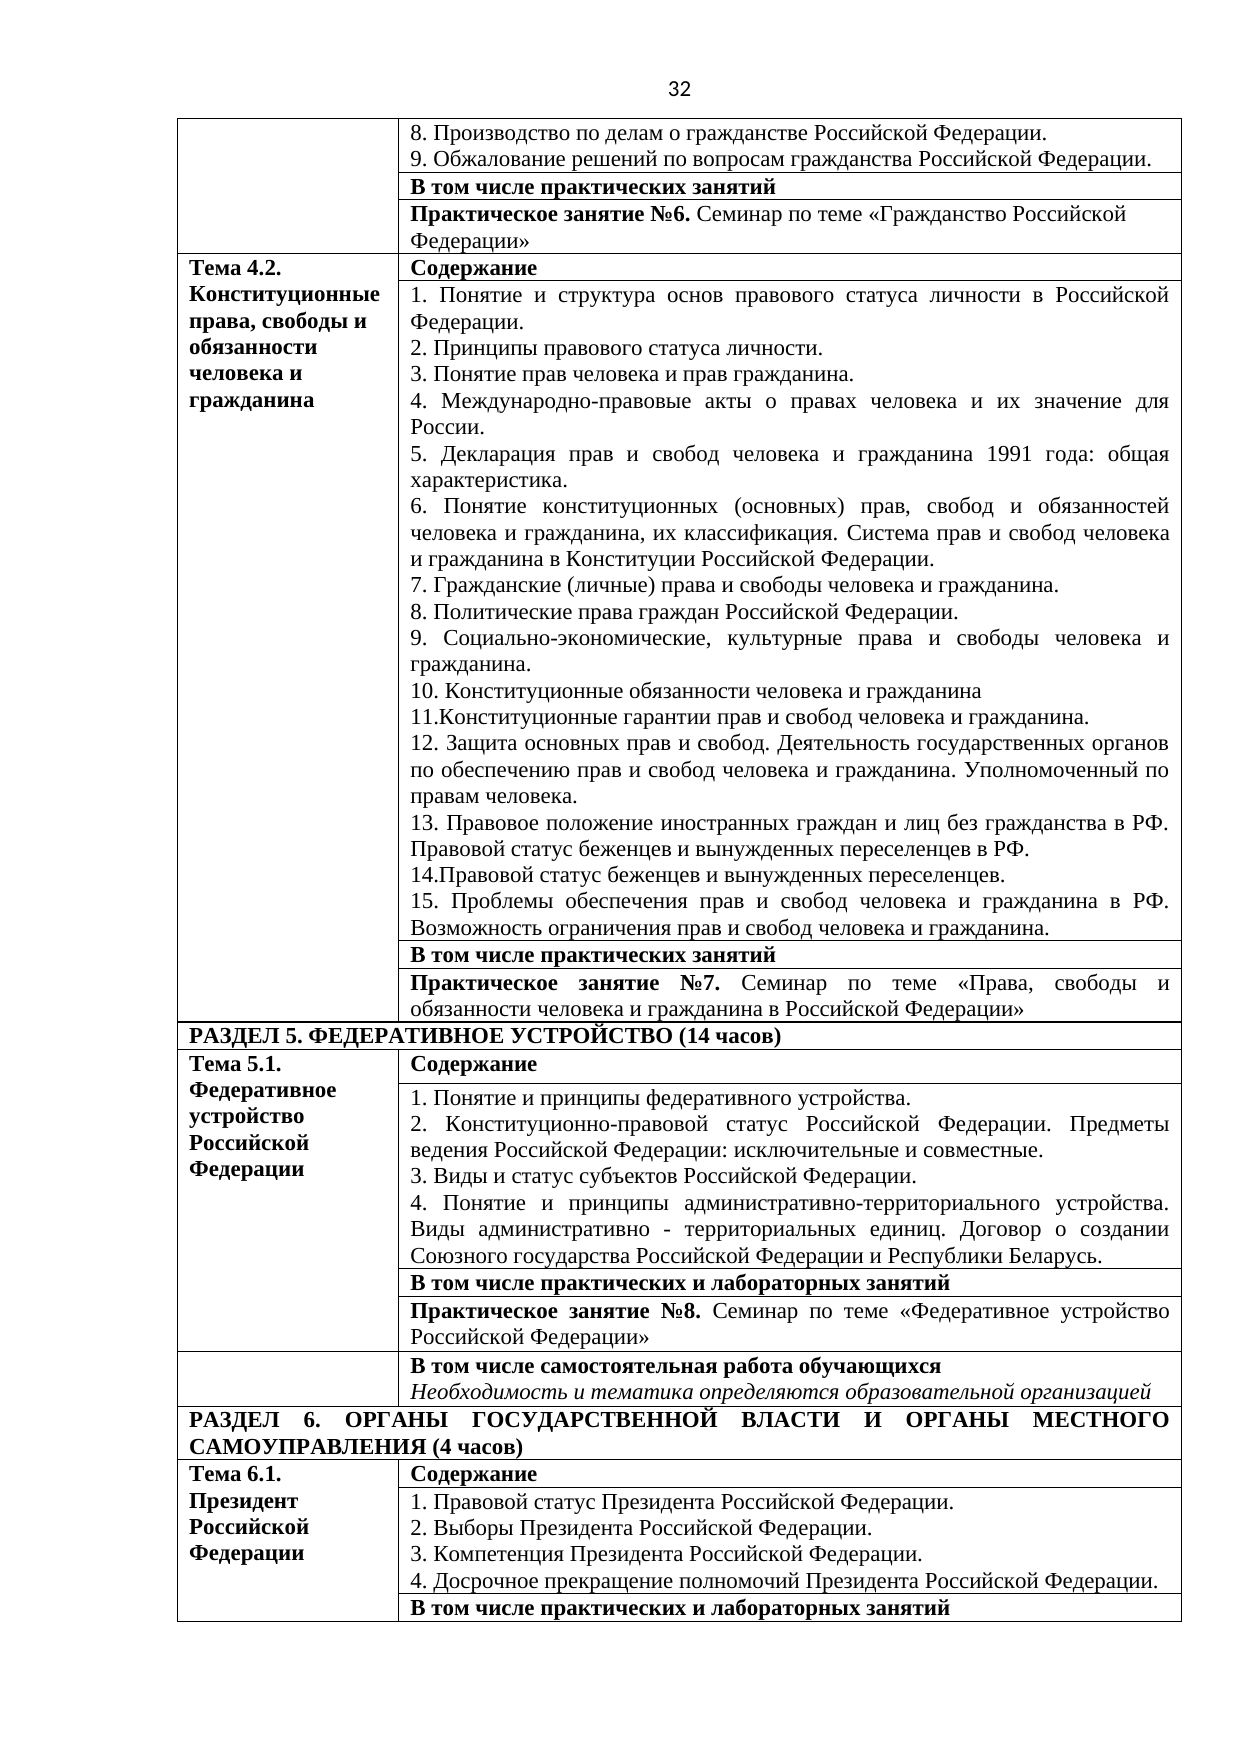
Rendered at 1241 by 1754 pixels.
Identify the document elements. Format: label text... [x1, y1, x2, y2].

table_cell В том числе практических и лабораторных занятий [399, 1594, 1181, 1621]
table_cell В том числе практических занятий [399, 941, 1181, 968]
table_cell В том числе самостоятельная работа обучающихся Необходимость и тематика определяются образовательной организацией [399, 1352, 1181, 1406]
table_cell Тема 5.1. Федеративное устройство Российской Федерации [178, 1050, 398, 1351]
table_cell Содержание [399, 1050, 1181, 1082]
table_cell Содержание [399, 254, 1181, 280]
table_cell В том числе практических и лабораторных занятий [399, 1269, 1181, 1296]
table_cell Тема 4.2. Конституционные права, свободы и обязанности человека и гражданина [178, 254, 398, 1021]
table_cell [178, 1352, 398, 1406]
table_cell 1. Правовой статус Президента Российской Федерации. 2. Выборы Президента Российской Федерации. 3. Компетенция Президента Российской Федерации. 4. Досрочное прекращение полномочий Президента Российской Федерации. [399, 1488, 1181, 1593]
table_cell Практическое занятие №8. Семинар по теме «Федеративное устройство Российской Федерации» [399, 1297, 1181, 1351]
table_cell РАЗДЕЛ 5. ФЕДЕРАТИВНОЕ УСТРОЙСТВО (14 часов) [178, 1023, 1181, 1049]
table_cell 1. Понятие и принципы федеративного устройства. 2. Конституционно-правовой статус Российской Федерации. Предметы ведения Российской Федерации: исключительные и совместные. 3. Виды и статус субъектов Российской Федерации. 4. Понятие и принципы административно-территориального устройства. Виды административно - территориальных единиц. Договор о создании Союзного государства Российской Федерации и Республики Беларусь. [399, 1084, 1181, 1268]
table_cell Тема 6.1. Президент Российской Федерации [178, 1460, 398, 1621]
table_cell 1. Понятие и структура основ правового статуса личности в Российской Федерации. 2. Принципы правового статуса личности. 3. Понятие прав человека и прав гражданина. 4. Международно-правовые акты о правах человека и их значение для России. 5. Декларация прав и свобод человека и гражданина 1991 года: общая характеристика. 6. Понятие конституционных (основных) прав, свобод и обязанностей человека и гражданина, их классификация. Система прав и свобод человека и гражданина в Конституции Российской Федерации. 7. Гражданские (личные) права и свободы человека и гражданина. 8. Политические права граждан Российской Федерации. 9. Социально-экономические, культурные права и свободы человека и гражданина. 10. Конституционные обязанности человека и гражданина 11.Конституционные гарантии прав и свобод человека и гражданина. 12. Защита основных прав и свобод. Деятельность государственных органов по обеспечению прав и свобод человека и гражданина. Уполномоченный по правам человека. 13. Правовое положение иностранных граждан и лиц без гражданства в РФ. Правовой статус беженцев и вынужденных переселенцев в РФ. 14.Правовой статус беженцев и вынужденных переселенцев. 15. Проблемы обеспечения прав и свобод человека и гражданина в РФ. Возможность ограничения прав и свобод человека и гражданина. [399, 281, 1181, 940]
table_cell Практическое занятие №7. Семинар по теме «Права, свободы и обязанности человека и гражданина в Российской Федерации» [399, 969, 1181, 1021]
table_cell Практическое занятие №6. Семинар по теме «Гражданство Российской Федерации» [399, 200, 1181, 253]
table_cell В том числе практических занятий [399, 173, 1181, 199]
table_cell Содержание [399, 1460, 1181, 1487]
table_cell РАЗДЕЛ 6. ОРГАНЫ ГОСУДАРСТВЕННОЙ ВЛАСТИ И ОРГАНЫ МЕСТНОГО САМОУПРАВЛЕНИЯ (4 часов) [178, 1407, 1181, 1459]
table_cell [399, 119, 1181, 172]
